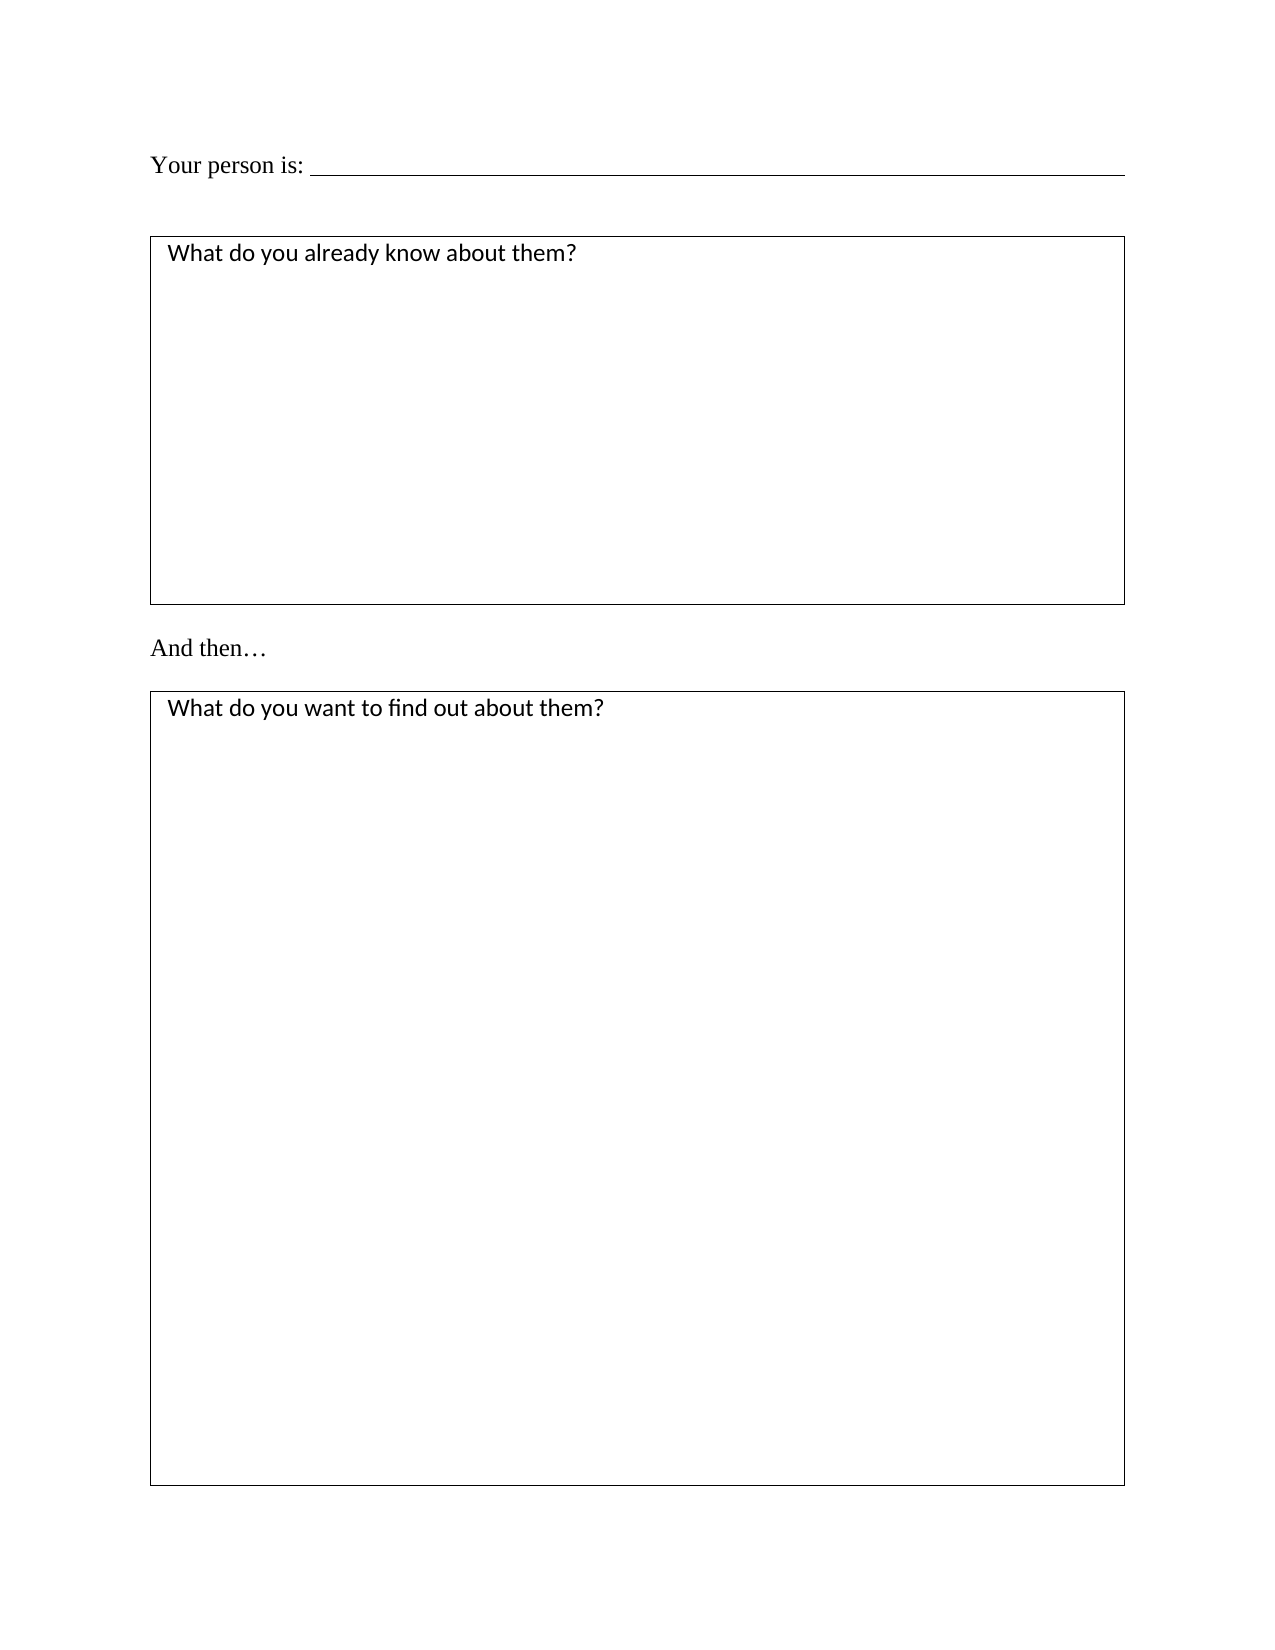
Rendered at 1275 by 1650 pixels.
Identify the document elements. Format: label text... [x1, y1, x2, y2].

table_header What do you already know about them? [151, 237, 1124, 603]
table_header What do you want to find out about them? [151, 692, 1124, 1485]
text And then… [150, 633, 1125, 662]
text Your person is: [150, 150, 1125, 179]
